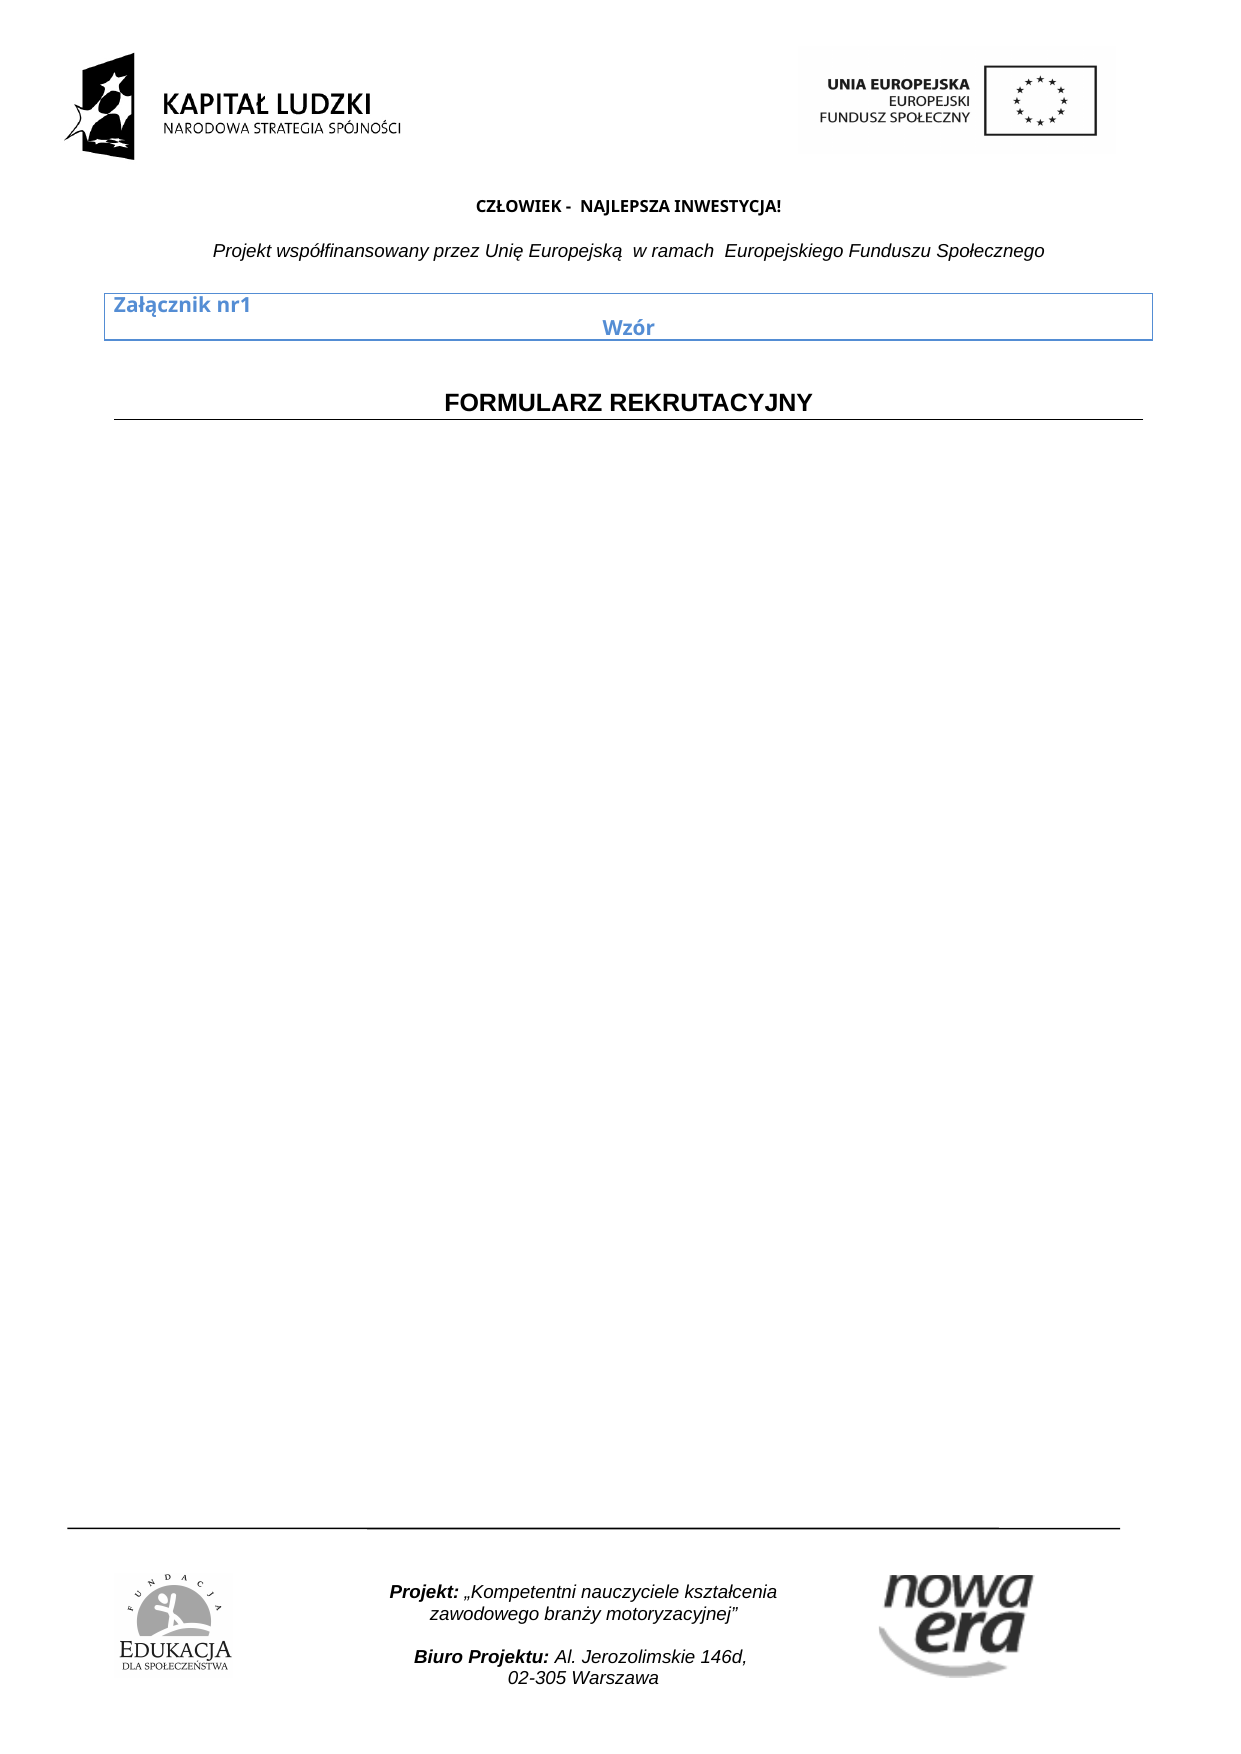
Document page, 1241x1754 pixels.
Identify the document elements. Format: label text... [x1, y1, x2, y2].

text Załącznik nr1 [105, 294, 1152, 316]
picture [16, 0, 450, 210]
subtitle FORMULARZ REKRUTACYJNY [114, 388, 1143, 419]
text Wzór [105, 316, 1152, 339]
picture [797, 46, 1116, 153]
